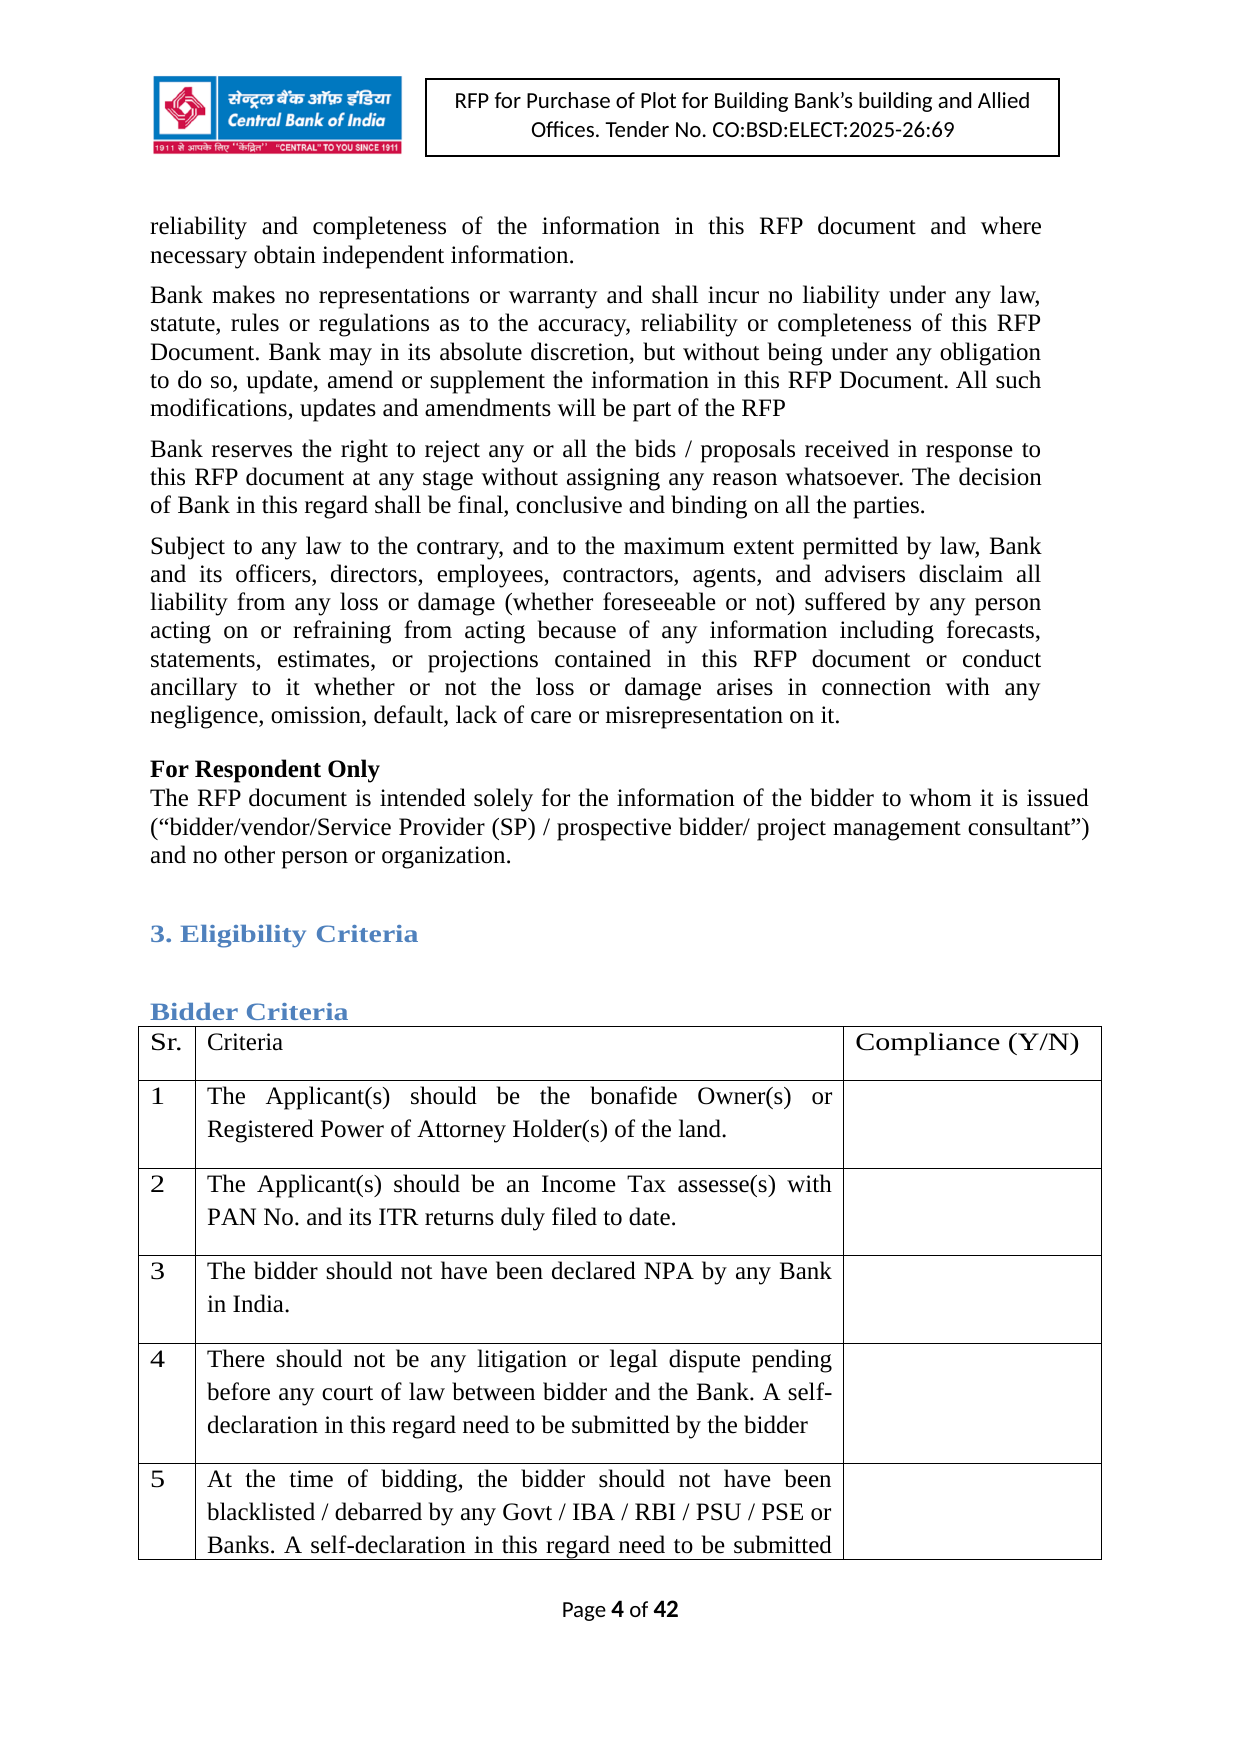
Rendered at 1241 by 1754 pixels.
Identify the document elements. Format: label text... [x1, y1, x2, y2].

text The RFP document is intended solely for the information of the bidder to whom it is issued (“bidder/vendor/Service Provider (SP) / prospective bidder/ project management consultant”) and no other person or organization. [150, 783, 1090, 869]
table_header Sr. [139, 1027, 195, 1080]
text Bank makes no representations or warranty and shall incur no liability under any law, statute, rules or regulations as to the accuracy, reliability or completeness of this RFP Document. Bank may in its absolute discretion, but without being under any obligation to do so, update, amend or supplement the information in this RFP Document. All such modifications, updates and amendments will be part of the RFP [150, 281, 1043, 422]
table_cell 5 [139, 1464, 195, 1559]
table_cell The Applicant(s) should be an Income Tax assesse(s) with PAN No. and its ITR returns duly filed to date. [196, 1169, 843, 1255]
table_cell [844, 1256, 1101, 1343]
subtitle 3. Eligibility Criteria [150, 919, 1090, 947]
table_cell The bidder should not have been declared NPA by any Bank in India. [196, 1256, 843, 1343]
table_header Compliance (Y/N) [844, 1027, 1101, 1080]
table_cell There should not be any litigation or legal dispute pending before any court of law between bidder and the Bank. A self-declaration in this regard need to be submitted by the bidder [196, 1344, 843, 1463]
table_cell [844, 1344, 1101, 1463]
table_cell [844, 1464, 1101, 1559]
table_cell [844, 1081, 1101, 1168]
table_header Criteria [196, 1027, 843, 1080]
table_cell [844, 1169, 1101, 1255]
table_cell 1 [139, 1081, 195, 1168]
table_cell 2 [139, 1169, 195, 1255]
table_cell 4 [139, 1344, 195, 1463]
subtitle Bidder Criteria [150, 997, 1090, 1026]
table_cell The Applicant(s) should be the bonafide Owner(s) or Registered Power of Attorney Holder(s) of the land. [196, 1081, 843, 1168]
table_cell 3 [139, 1256, 195, 1343]
text Bank reserves the right to reject any or all the bids / proposals received in response to this RFP document at any stage without assigning any reason whatsoever. The decision of Bank in this regard shall be final, conclusive and binding on all the parties. [150, 434, 1043, 519]
text Subject to any law to the contrary, and to the maximum extent permitted by law, Bank and its officers, directors, employees, contractors, agents, and advisers disclaim all liability from any loss or damage (whether foreseeable or not) suffered by any person acting on or refraining from acting because of any information including forecasts, statements, estimates, or projections contained in this RFP document or conduct ancillary to it whether or not the loss or damage arises in connection with any negligence, omission, default, lack of care or misrepresentation on it. [150, 532, 1043, 729]
text For Respondent Only [150, 754, 1090, 783]
picture [150, 73, 404, 156]
